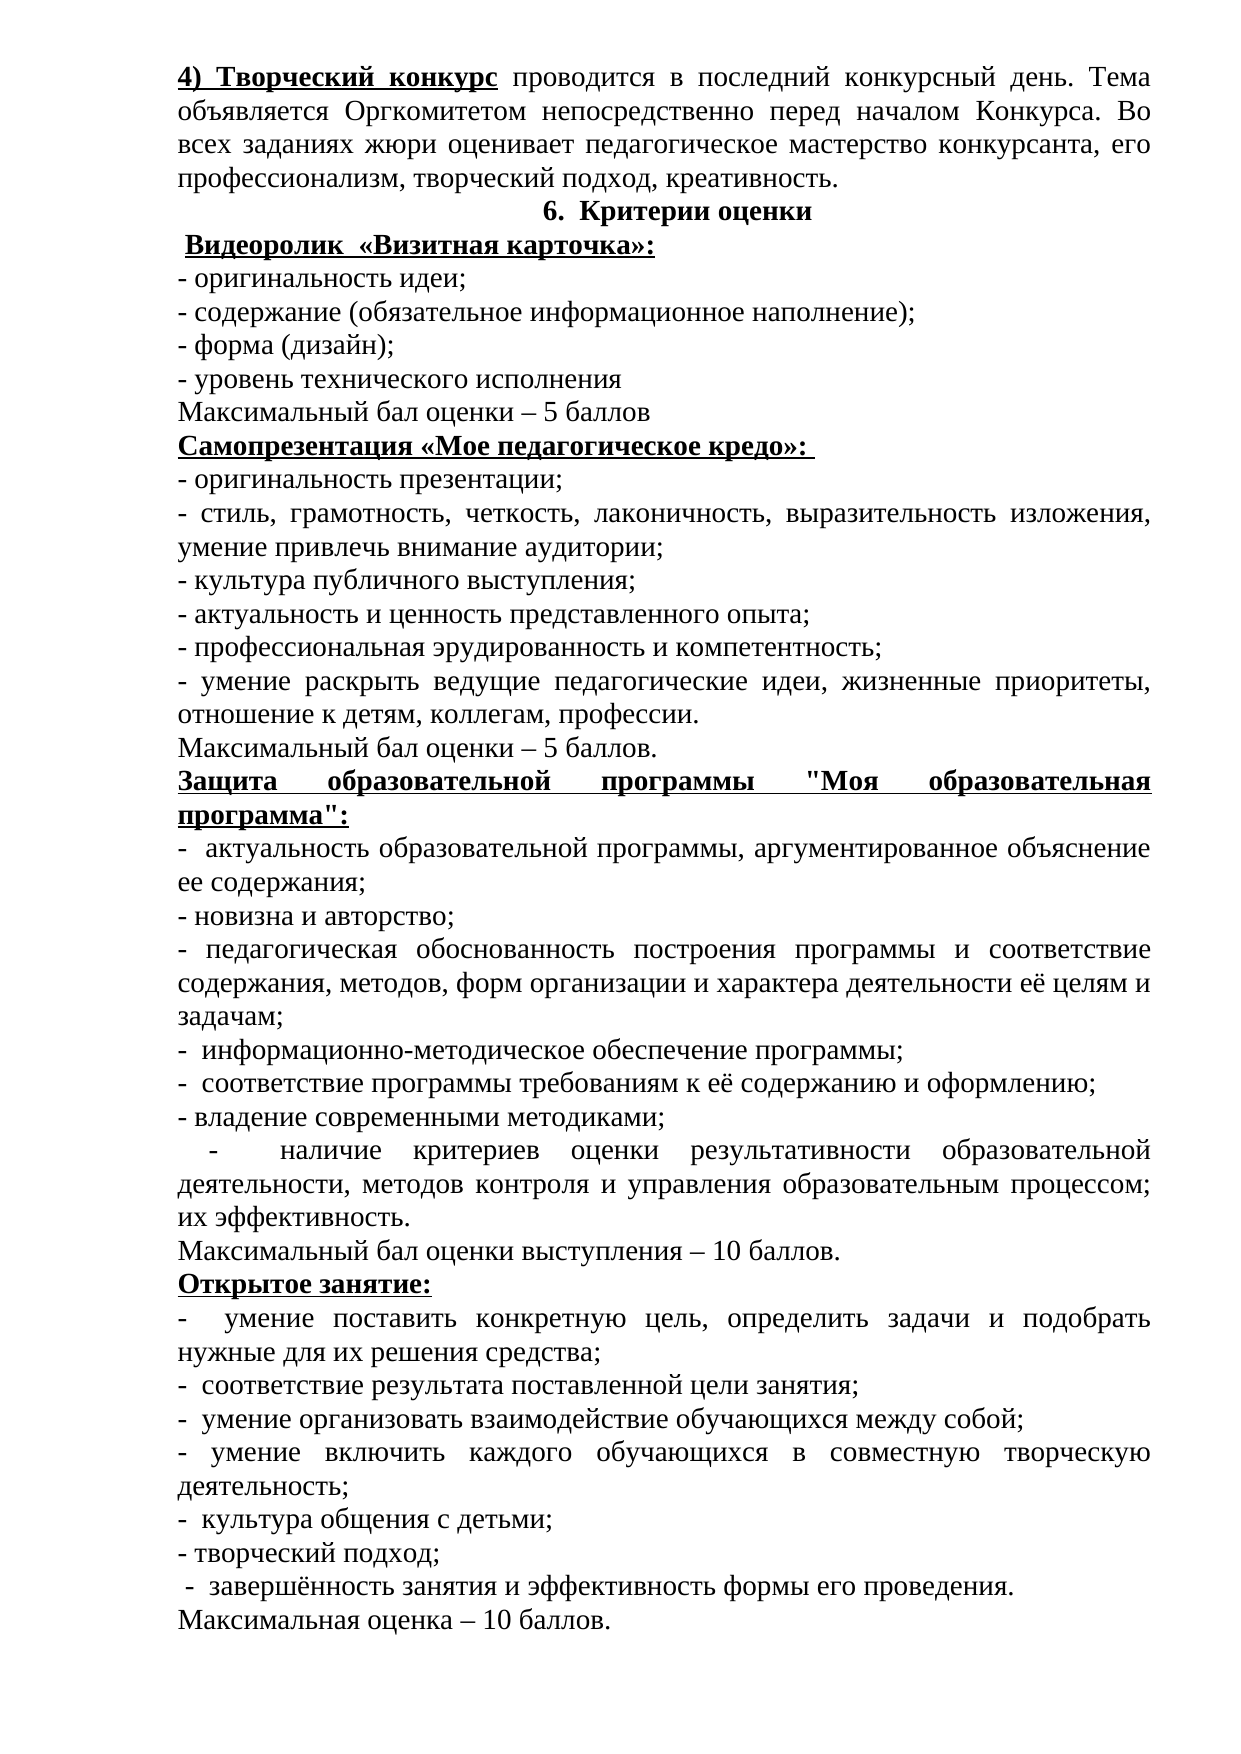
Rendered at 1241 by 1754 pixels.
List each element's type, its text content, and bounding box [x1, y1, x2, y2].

text 6. Критерии оценки [177, 193, 1152, 227]
text Максимальная оценка – 10 баллов. [177, 1602, 1152, 1636]
text Защита образовательной программы "Моя образовательная программа": [177, 794, 1152, 831]
text Максимальный бал оценки – 5 баллов. [177, 730, 1152, 763]
text Защита образовательной программы "Моя образовательная программа": [177, 763, 1152, 793]
text - информационно-методическое обеспечение программы; [177, 1032, 1152, 1065]
text - умение включить каждого обучающихся в совместную творческую деятельность; [177, 1434, 1152, 1501]
text Открытое занятие: [177, 1267, 1152, 1300]
text - завершённость занятия и эффективность формы его проведения. [177, 1568, 1152, 1602]
text Видеоролик «Визитная карточка»: [177, 227, 1152, 260]
text - владение современными методиками; [177, 1099, 1152, 1132]
text - культура публичного выступления; [177, 562, 1152, 596]
text - наличие критериев оценки результативности образовательной деятельности, методов контроля и управления образовательным процессом; их эффективность. [177, 1132, 1152, 1233]
text - актуальность образовательной программы, аргументированное объяснение ее содержания; [177, 831, 1152, 898]
text - стиль, грамотность, четкость, лаконичность, выразительность изложения, умение привлечь внимание аудитории; [177, 495, 1152, 562]
text Максимальный бал оценки выступления – 10 баллов. [177, 1233, 1152, 1267]
text - оригинальность идеи; [177, 260, 1152, 294]
text Максимальный бал оценки – 5 баллов [177, 394, 1152, 428]
text - умение организовать взаимодействие обучающихся между собой; [177, 1401, 1152, 1434]
text - профессиональная эрудированность и компетентность; [177, 629, 1152, 663]
text - умение раскрыть ведущие педагогические идеи, жизненные приоритеты, отношение к детям, коллегам, профессии. [177, 663, 1152, 730]
text - форма (дизайн); [177, 327, 1152, 361]
text - педагогическая обоснованность построения программы и соответствие содержания, методов, форм организации и характера деятельности её целям и задачам; [177, 931, 1152, 1032]
text - актуальность и ценность представленного опыта; [177, 596, 1152, 629]
text - содержание (обязательное информационное наполнение); [177, 294, 1152, 327]
text - творческий подход; [177, 1535, 1152, 1568]
text Самопрезентация «Мое педагогическое кредо»: [177, 428, 1152, 462]
text - культура общения с детьми; [177, 1501, 1152, 1535]
text - новизна и авторство; [177, 898, 1152, 931]
text - соответствие результата поставленной цели занятия; [177, 1367, 1152, 1401]
text - уровень технического исполнения [177, 361, 1152, 394]
text - соответствие программы требованиям к её содержанию и оформлению; [177, 1065, 1152, 1099]
text - оригинальность презентации; [177, 462, 1152, 495]
text 4) Творческий конкурс проводится в последний конкурсный день. Тема объявляется Оргкомитетом непосредственно перед началом Конкурса. Во всех заданиях жюри оценивает педагогическое мастерство конкурсанта, его профессионализм, творческий подход, креативность. [177, 59, 1152, 193]
text - умение поставить конкретную цель, определить задачи и подобрать нужные для их решения средства; [177, 1300, 1152, 1367]
